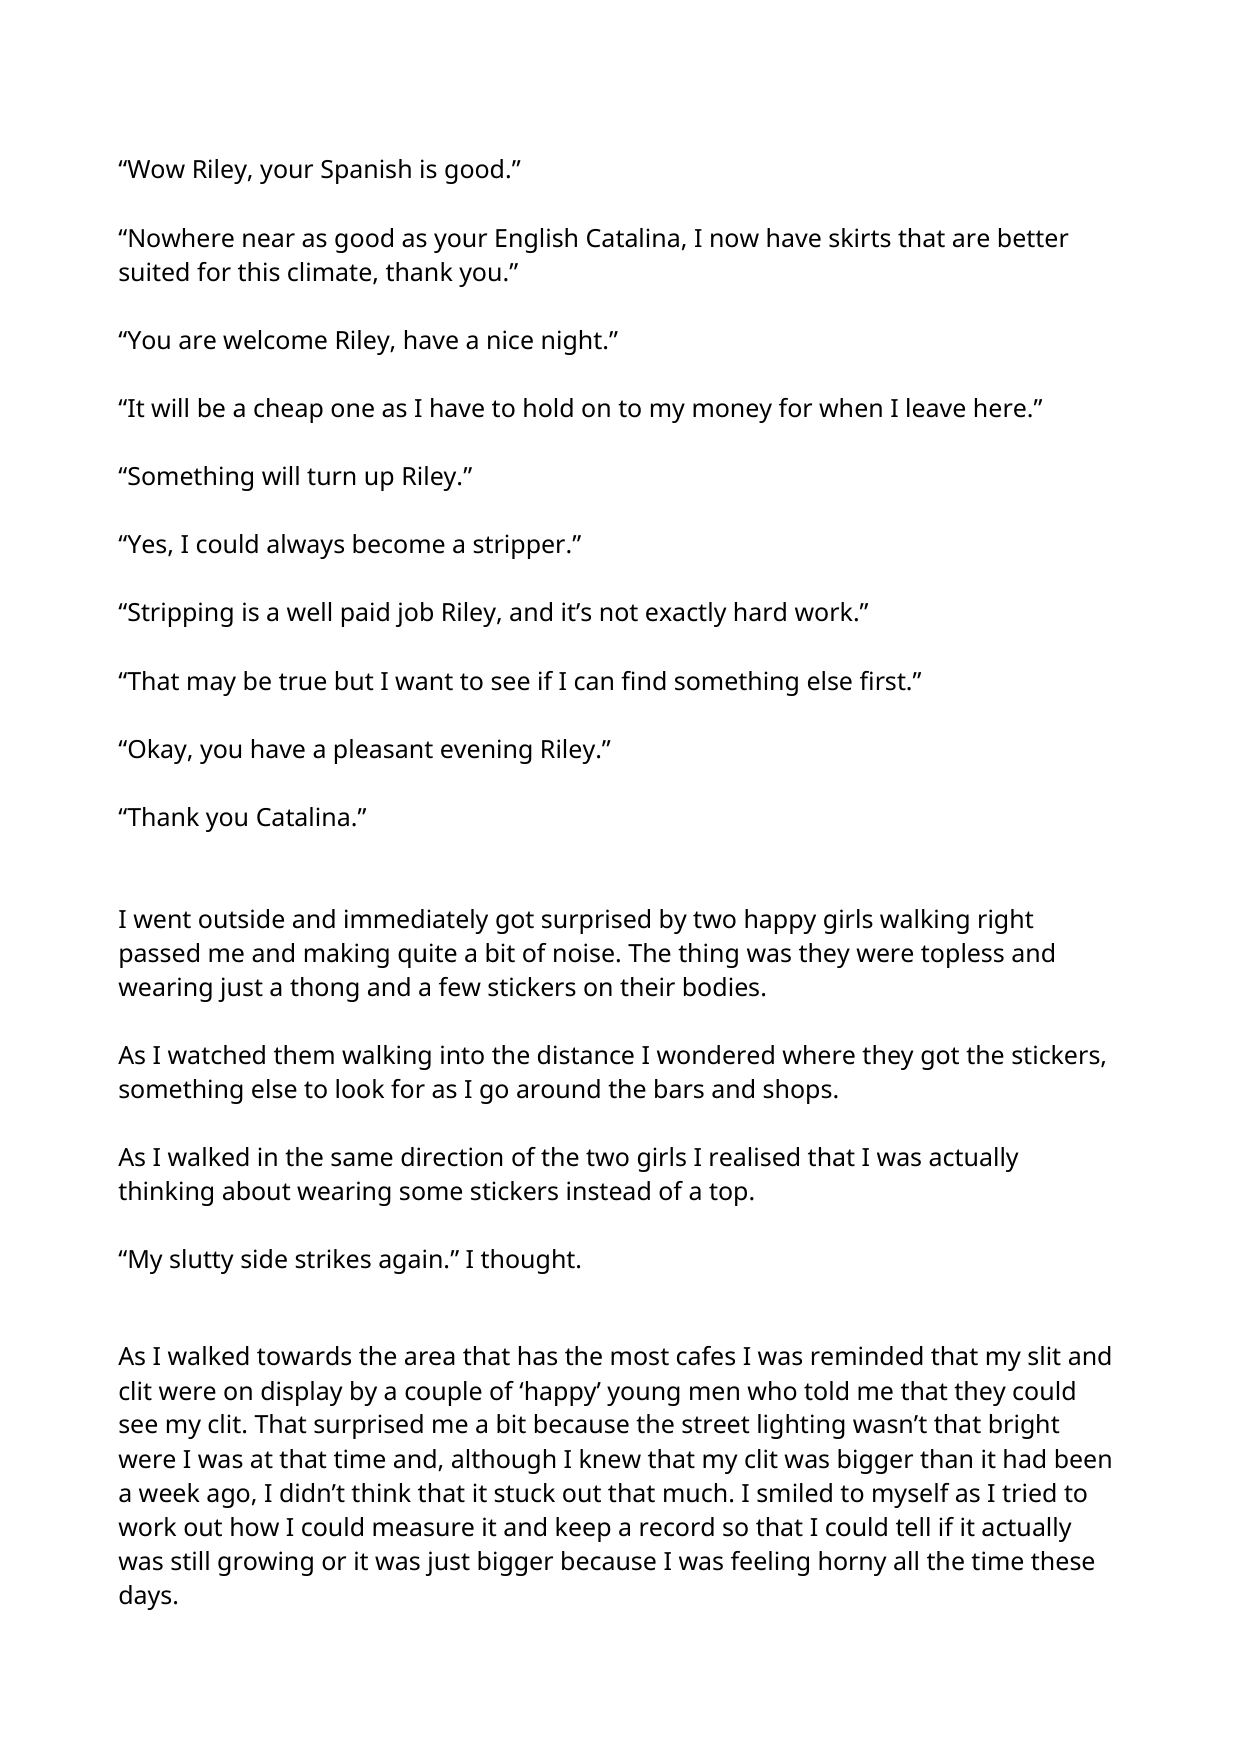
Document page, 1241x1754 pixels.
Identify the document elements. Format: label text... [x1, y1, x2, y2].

text “Stripping is a well paid job Riley, and it’s not exactly hard work.” [118, 595, 1122, 629]
text “You are welcome Riley, have a nice night.” [118, 322, 1122, 357]
text “Yes, I could always become a stripper.” [118, 527, 1122, 561]
text “It will be a cheap one as I have to hold on to my money for when I leave here.” [118, 391, 1122, 425]
text As I walked towards the area that has the most cafes I was reminded that my slit and clit were on display by a couple of ‘happy’ young men who told me that they could see my clit. That surprised me a bit because the street lighting wasn’t that bright were I was at that time and, although I knew that my clit was bigger than it had been a week ago, I didn’t think that it stuck out that much. I smiled to myself as I tried to work out how I could measure it and keep a record so that I could tell if it actually was still growing or it was just bigger because I was feeling horny all the time these days. [118, 1339, 1122, 1612]
text As I walked in the same direction of the two girls I realised that I was actually thinking about wearing some stickers instead of a top. [118, 1140, 1122, 1208]
text “Thank you Catalina.” [118, 799, 1122, 833]
text I went outside and immediately got surprised by two happy girls walking right passed me and making quite a bit of noise. The thing was they were topless and wearing just a thong and a few stickers on their bodies. [118, 902, 1122, 1004]
text “Something will turn up Riley.” [118, 459, 1122, 493]
text “Okay, you have a pleasant evening Riley.” [118, 731, 1122, 765]
text “Wow Riley, your Spanish is good.” [118, 152, 1122, 186]
text “My slutty side strikes again.” I thought. [118, 1242, 1122, 1276]
text “That may be true but I want to see if I can find something else first.” [118, 663, 1122, 697]
text As I watched them walking into the distance I wondered where they got the stickers, something else to look for as I go around the bars and shops. [118, 1038, 1122, 1106]
text “Nowhere near as good as your English Catalina, I now have skirts that are better suited for this climate, thank you.” [118, 220, 1122, 288]
